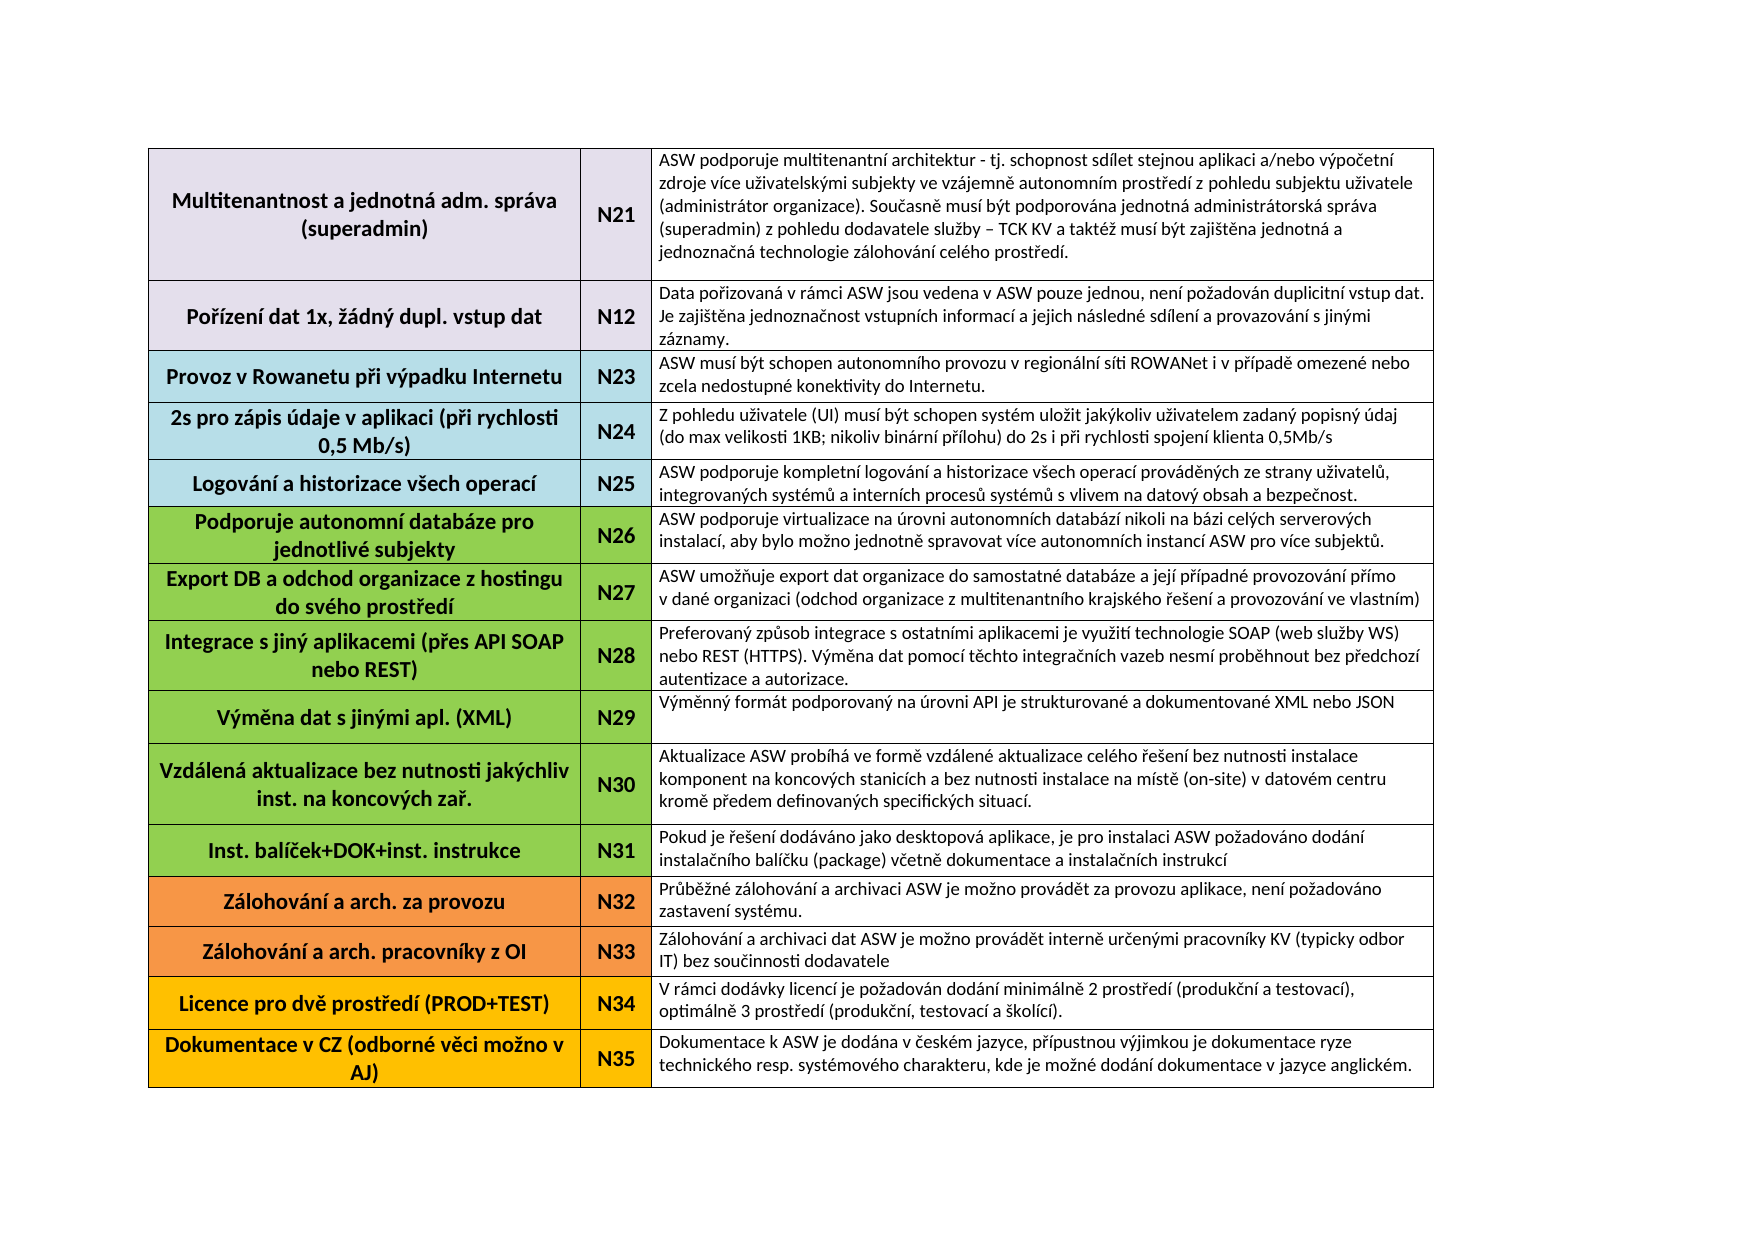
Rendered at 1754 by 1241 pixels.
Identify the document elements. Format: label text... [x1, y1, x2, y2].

table_cell Export DB a odchod organizace z hostingu do svého prostředí [149, 564, 580, 620]
table_cell Podporuje autonomní databáze pro jednotlivé subjekty [149, 507, 580, 563]
table_cell N34 [581, 977, 651, 1029]
table_cell Logování a historizace všech operací [149, 460, 580, 506]
table_cell N21 [581, 149, 651, 280]
table_cell N27 [581, 564, 651, 620]
table_cell Pokud je řešení dodáváno jako desktopová aplikace, je pro instalaci ASW požadováno dodání instalačního balíčku (package) včetně dokumentace a instalačních instrukcí [652, 825, 1433, 876]
table_cell N31 [581, 825, 651, 876]
table_cell N23 [581, 351, 651, 402]
table_cell Preferovaný způsob integrace s ostatními aplikacemi je využití technologie SOAP (web služby WS) nebo REST (HTTPS). Výměna dat pomocí těchto integračních vazeb nesmí proběhnout bez předchozí autentizace a autorizace. [652, 621, 1433, 690]
table_cell N25 [581, 460, 651, 506]
table_cell Pořízení dat 1x, žádný dupl. vstup dat [149, 281, 580, 350]
table_cell ASW podporuje virtualizace na úrovni autonomních databází nikoli na bázi celých serverových instalací, aby bylo možno jednotně spravovat více autonomních instancí ASW pro více subjektů. [652, 507, 1433, 563]
table_cell Inst. balíček+DOK+inst. instrukce [149, 825, 580, 876]
table_cell N12 [581, 281, 651, 350]
table_cell N32 [581, 877, 651, 926]
table_cell Zálohování a arch. pracovníky z OI [149, 927, 580, 976]
table_cell N35 [581, 1030, 651, 1087]
table_cell N26 [581, 507, 651, 563]
table_cell ASW podporuje kompletní logování a historizace všech operací prováděných ze strany uživatelů, integrovaných systémů a interních procesů systémů s vlivem na datový obsah a bezpečnost. [652, 460, 1433, 506]
table_cell Multitenantnost a jednotná adm. správa (superadmin) [149, 149, 580, 280]
table_cell Vzdálená aktualizace bez nutnosti jakýchliv inst. na koncových zař. [149, 744, 580, 824]
table_cell ASW podporuje multitenantní architektur - tj. schopnost sdílet stejnou aplikaci a/nebo výpočetní zdroje více uživatelskými subjekty ve vzájemně autonomním prostředí z pohledu subjektu uživatele (administrátor organizace). Současně musí být podporována jednotná administrátorská správa (superadmin) z pohledu dodavatele služby – TCK KV a taktéž musí být zajištěna jednotná a jednoznačná technologie zálohování celého prostředí. [652, 149, 1433, 280]
table_cell V rámci dodávky licencí je požadován dodání minimálně 2 prostředí (produkční a testovací), optimálně 3 prostředí (produkční, testovací a školící). [652, 977, 1433, 1029]
table_cell Zálohování a archivaci dat ASW je možno provádět interně určenými pracovníky KV (typicky odbor IT) bez součinnosti dodavatele [652, 927, 1433, 976]
table_cell N29 [581, 691, 651, 743]
table_cell N30 [581, 744, 651, 824]
table_cell Licence pro dvě prostředí (PROD+TEST) [149, 977, 580, 1029]
table_cell Průběžné zálohování a archivaci ASW je možno provádět za provozu aplikace, není požadováno zastavení systému. [652, 877, 1433, 926]
table_cell Provoz v Rowanetu při výpadku Internetu [149, 351, 580, 402]
table_cell 2s pro zápis údaje v aplikaci (při rychlosti 0,5 Mb/s) [149, 403, 580, 459]
table_cell Dokumentace k ASW je dodána v českém jazyce, přípustnou výjimkou je dokumentace ryze technického resp. systémového charakteru, kde je možné dodání dokumentace v jazyce anglickém. [652, 1030, 1433, 1087]
table_cell Aktualizace ASW probíhá ve formě vzdálené aktualizace celého řešení bez nutnosti instalace komponent na koncových stanicích a bez nutnosti instalace na místě (on-site) v datovém centru kromě předem definovaných specifických situací. [652, 744, 1433, 824]
table_cell Data pořizovaná v rámci ASW jsou vedena v ASW pouze jednou, není požadován duplicitní vstup dat. Je zajištěna jednoznačnost vstupních informací a jejich následné sdílení a provazování s jinými záznamy. [652, 281, 1433, 350]
table_cell Dokumentace v CZ (odborné věci možno v AJ) [149, 1030, 580, 1087]
table_cell Výměna dat s jinými apl. (XML) [149, 691, 580, 743]
table_cell N33 [581, 927, 651, 976]
table_cell Integrace s jiný aplikacemi (přes API SOAP nebo REST) [149, 621, 580, 690]
table_cell N24 [581, 403, 651, 459]
table_cell N28 [581, 621, 651, 690]
table_cell Z pohledu uživatele (UI) musí být schopen systém uložit jakýkoliv uživatelem zadaný popisný údaj (do max velikosti 1KB; nikoliv binární přílohu) do 2s i při rychlosti spojení klienta 0,5Mb/s [652, 403, 1433, 459]
table_cell ASW umožňuje export dat organizace do samostatné databáze a její případné provozování přímo v dané organizaci (odchod organizace z multitenantního krajského řešení a provozování ve vlastním) [652, 564, 1433, 620]
table_cell Výměnný formát podporovaný na úrovni API je strukturované a dokumentované XML nebo JSON [652, 691, 1433, 743]
table_cell Zálohování a arch. za provozu [149, 877, 580, 926]
table_cell ASW musí být schopen autonomního provozu v regionální síti ROWANet i v případě omezené nebo zcela nedostupné konektivity do Internetu. [652, 351, 1433, 402]
